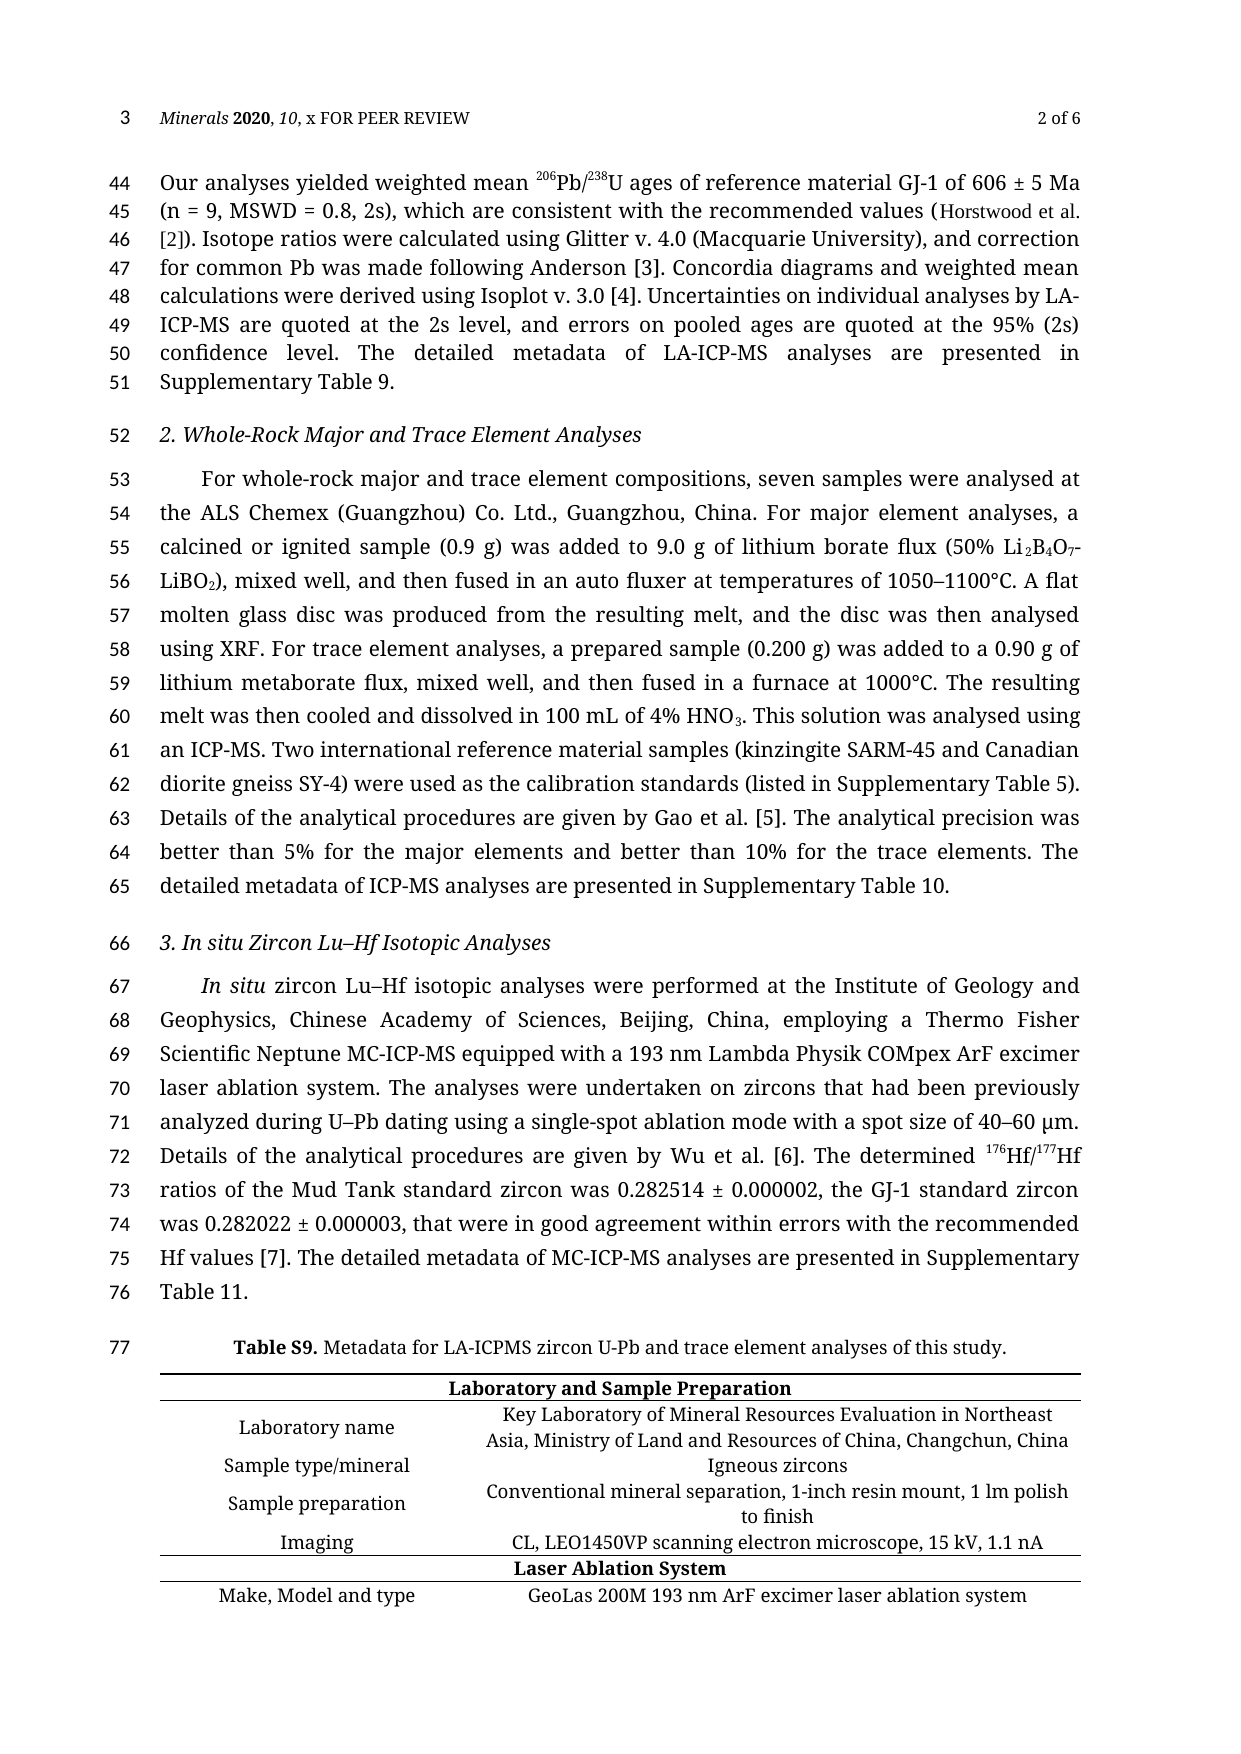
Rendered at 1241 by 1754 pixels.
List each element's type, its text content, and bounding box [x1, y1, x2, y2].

table_cell Laser Ablation System [160, 1556, 1081, 1581]
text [159, 168, 1081, 395]
table_cell CL, LEO1450VP scanning electron microscope, 15 kV, 1.1 nA [474, 1529, 1081, 1554]
table_cell Laboratory name [160, 1401, 474, 1452]
text Table S9. Metadata for LA-ICPMS zircon U-Pb and trace element analyses of this study. [204, 1333, 1036, 1360]
subtitle 3. In situ Zircon Lu–Hf Isotopic Analyses [159, 928, 1081, 956]
table_cell Imaging [160, 1529, 474, 1554]
table_header Laboratory and Sample Preparation [160, 1375, 1081, 1400]
table_cell Conventional mineral separation, 1-inch resin mount, 1 lm polish to finish [474, 1478, 1081, 1529]
table_cell GeoLas 200M 193 nm ArF excimer laser ablation system [474, 1582, 1081, 1608]
text In situ zircon Lu–Hf isotopic analyses were performed at the Institute of Geology and Geophysics, Chinese Academy of Sciences, Beijing, China, employing a Thermo Fisher Scientific Neptune MC-ICP-MS equipped with a 193 nm Lambda Physik COMpex ArF excimer laser ablation system. The analyses were undertaken on zircons that had been previously analyzed during U–Pb dating using a single-spot ablation mode with a spot size of 40–60 μm. Details of the analytical procedures are given by Wu et al. [6]. The determined 176Hf/177Hf ratios of the Mud Tank standard zircon was 0.282514 ± 0.000002, the GJ-1 standard zircon was 0.282022 ± 0.000003, that were in good agreement within errors with the recommended Hf values [7]. The detailed metadata of MC-ICP-MS analyses are presented in Supplementary Table 11. [159, 968, 1081, 1308]
table_cell Igneous zircons [474, 1453, 1081, 1478]
subtitle 2. Whole-Rock Major and Trace Element Analyses [159, 420, 1081, 449]
table_cell Make, Model and type [160, 1582, 474, 1608]
text For whole-rock major and trace element compositions, seven samples were analysed at the ALS Chemex (Guangzhou) Co. Ltd., Guangzhou, China. For major element analyses, a calcined or ignited sample (0.9 g) was added to 9.0 g of lithium borate flux (50% Li2B4O7-LiBO2), mixed well, and then fused in an auto fluxer at temperatures of 1050–1100°C. A flat molten glass disc was produced from the resulting melt, and the disc was then analysed using XRF. For trace element analyses, a prepared sample (0.200 g) was added to a 0.90 g of lithium metaborate flux, mixed well, and then fused in a furnace at 1000°C. The resulting melt was then cooled and dissolved in 100 mL of 4% HNO3. This solution was analysed using an ICP-MS. Two international reference material samples (kinzingite SARM-45 and Canadian diorite gneiss SY-4) were used as the calibration standards (listed in Supplementary Table 5). Details of the analytical procedures are given by Gao et al. [5]. The analytical precision was better than 5% for the major elements and better than 10% for the trace elements. The detailed metadata of ICP-MS analyses are presented in Supplementary Table 10. [159, 461, 1081, 903]
table_cell Sample type/mineral [160, 1453, 474, 1478]
table_cell Sample preparation [160, 1478, 474, 1529]
table_cell Key Laboratory of Mineral Resources Evaluation in Northeast Asia, Ministry of Land and Resources of China, Changchun, China [474, 1401, 1081, 1452]
